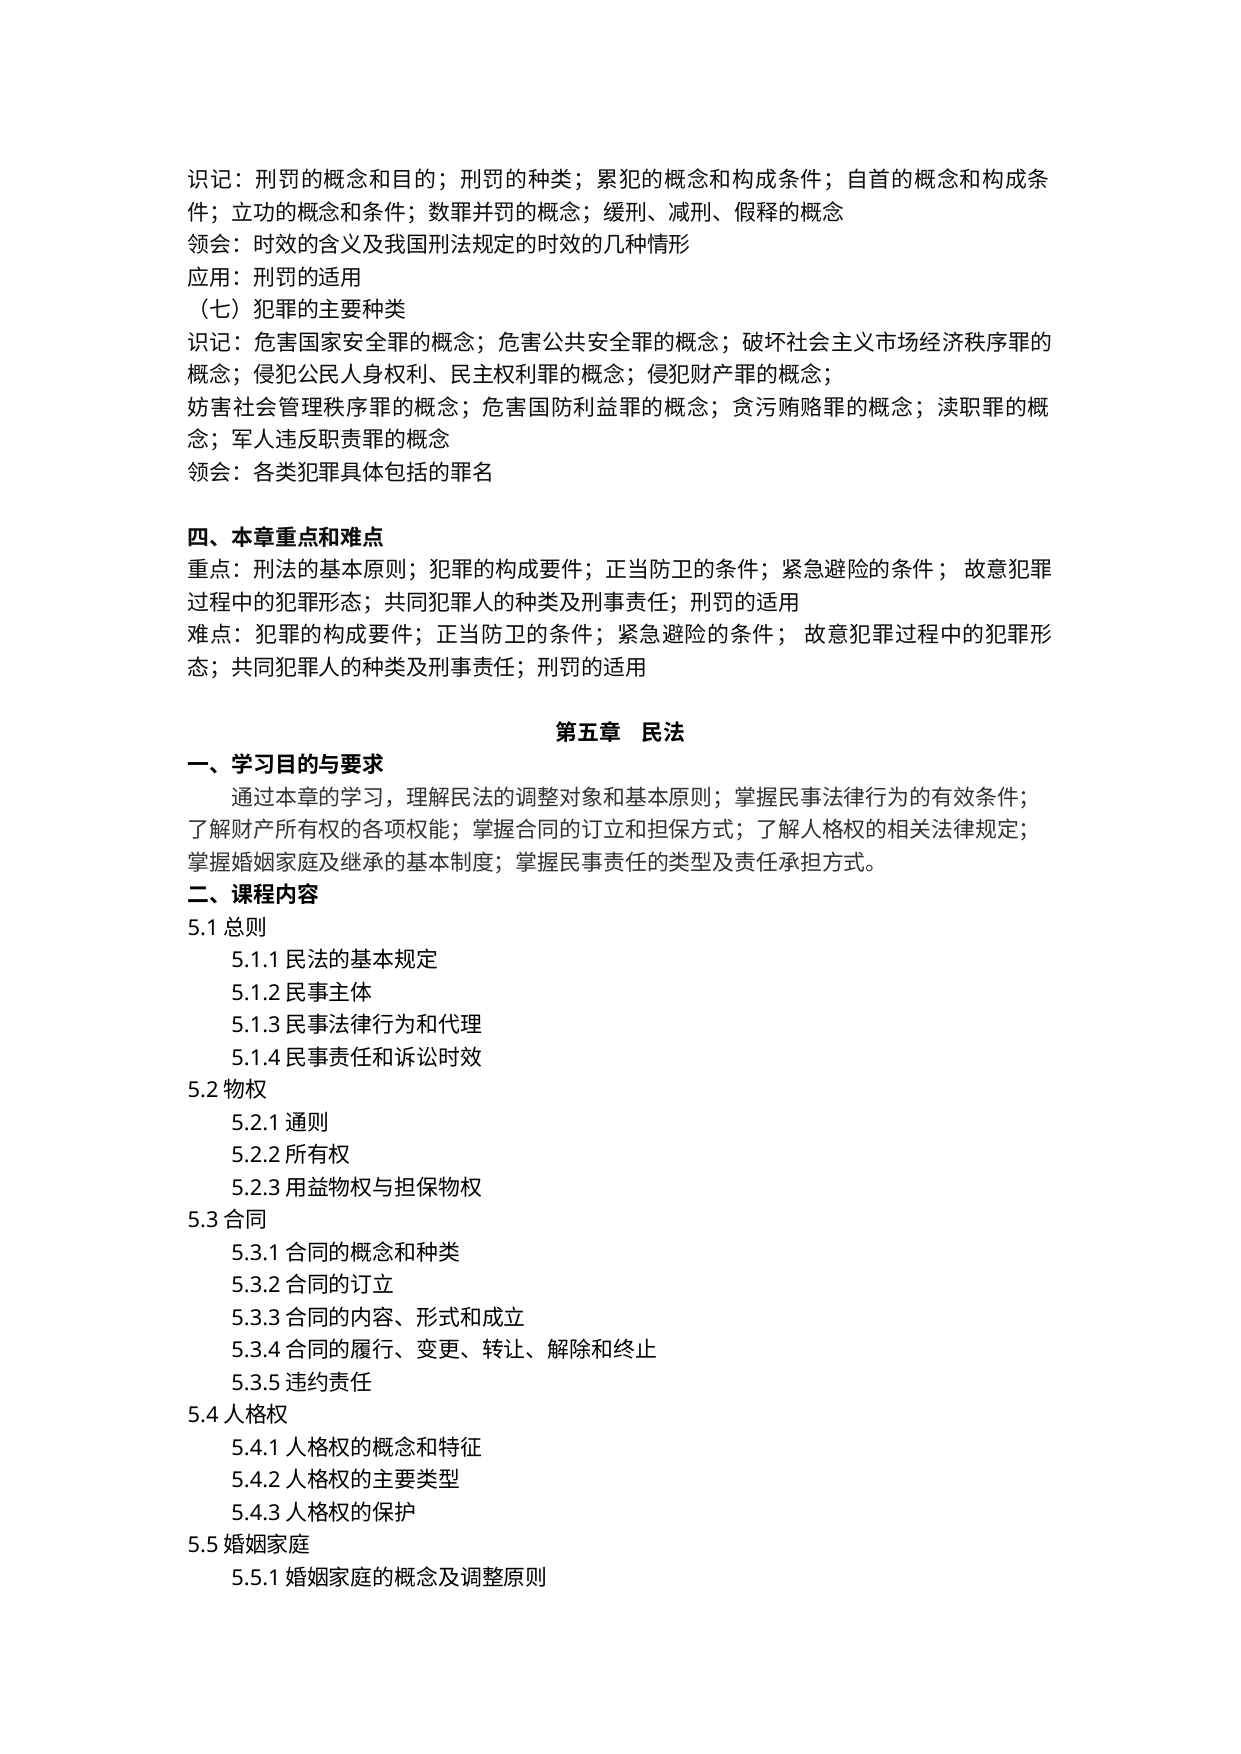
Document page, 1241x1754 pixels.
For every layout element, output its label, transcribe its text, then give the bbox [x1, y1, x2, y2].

text 5.1.3民事法律行为和代理 [187, 1007, 1053, 1039]
text 二、课程内容 [187, 877, 1053, 909]
text 重点：刑法的基本原则；犯罪的构成要件；正当防卫的条件；紧急避险的条件； 故意犯罪过程中的犯罪形态；共同犯罪人的种类及刑事责任；刑罚的适用 [187, 552, 1053, 617]
text 5.1.1民法的基本规定 [187, 942, 1053, 974]
text 5.3.2合同的订立 [187, 1267, 1053, 1299]
text 5.4.2人格权的主要类型 [187, 1462, 1053, 1494]
text 5.4.1人格权的概念和特征 [187, 1429, 1053, 1462]
text 识记：刑罚的概念和目的；刑罚的种类；累犯的概念和构成条件；自首的概念和构成条件；立功的概念和条件；数罪并罚的概念；缓刑、减刑、假释的概念 [187, 162, 1053, 227]
text 5.3.3合同的内容、形式和成立 [187, 1299, 1053, 1332]
text 5.1.2民事主体 [187, 974, 1053, 1007]
text 领会：各类犯罪具体包括的罪名 [187, 454, 1053, 487]
text 5.2物权 [187, 1072, 1053, 1104]
text 领会：时效的含义及我国刑法规定的时效的几种情形 [187, 227, 1053, 259]
text 5.5婚姻家庭 [187, 1527, 1053, 1559]
text 5.5.1婚姻家庭的概念及调整原则 [187, 1559, 1053, 1592]
text （七）犯罪的主要种类 [187, 292, 1053, 324]
text 5.1.4民事责任和诉讼时效 [187, 1039, 1053, 1072]
text 5.1总则 [187, 909, 1053, 942]
text 识记：危害国家安全罪的概念；危害公共安全罪的概念；破坏社会主义市场经济秩序罪的概念；侵犯公民人身权利、民主权利罪的概念；侵犯财产罪的概念； [187, 324, 1053, 389]
text 5.3.1合同的概念和种类 [187, 1234, 1053, 1267]
text 5.2.1通则 [187, 1104, 1053, 1137]
text 5.2.3用益物权与担保物权 [187, 1169, 1053, 1202]
text 5.2.2所有权 [187, 1137, 1053, 1169]
text 难点：犯罪的构成要件；正当防卫的条件；紧急避险的条件； 故意犯罪过程中的犯罪形态；共同犯罪人的种类及刑事责任；刑罚的适用 [187, 617, 1053, 682]
text 5.3合同 [187, 1202, 1053, 1234]
text 5.3.5违约责任 [187, 1364, 1053, 1397]
text 一、学习目的与要求 [187, 747, 1053, 779]
text 应用：刑罚的适用 [187, 259, 1053, 292]
text 妨害社会管理秩序罪的概念；危害国防利益罪的概念；贪污贿赂罪的概念；渎职罪的概念；军人违反职责罪的概念 [187, 389, 1053, 454]
text 5.4.3人格权的保护 [187, 1494, 1053, 1527]
text 通过本章的学习，理解民法的调整对象和基本原则；掌握民事法律行为的有效条件；了解财产所有权的各项权能；掌握合同的订立和担保方式；了解人格权的相关法律规定；掌握婚姻家庭及继承的基本制度；掌握民事责任的类型及责任承担方式。 [187, 779, 1053, 877]
text 第五章 民法 [187, 714, 1053, 747]
text 5.4人格权 [187, 1397, 1053, 1429]
text 四、本章重点和难点 [187, 519, 1053, 552]
text 5.3.4合同的履行、变更、转让、解除和终止 [187, 1332, 1053, 1364]
